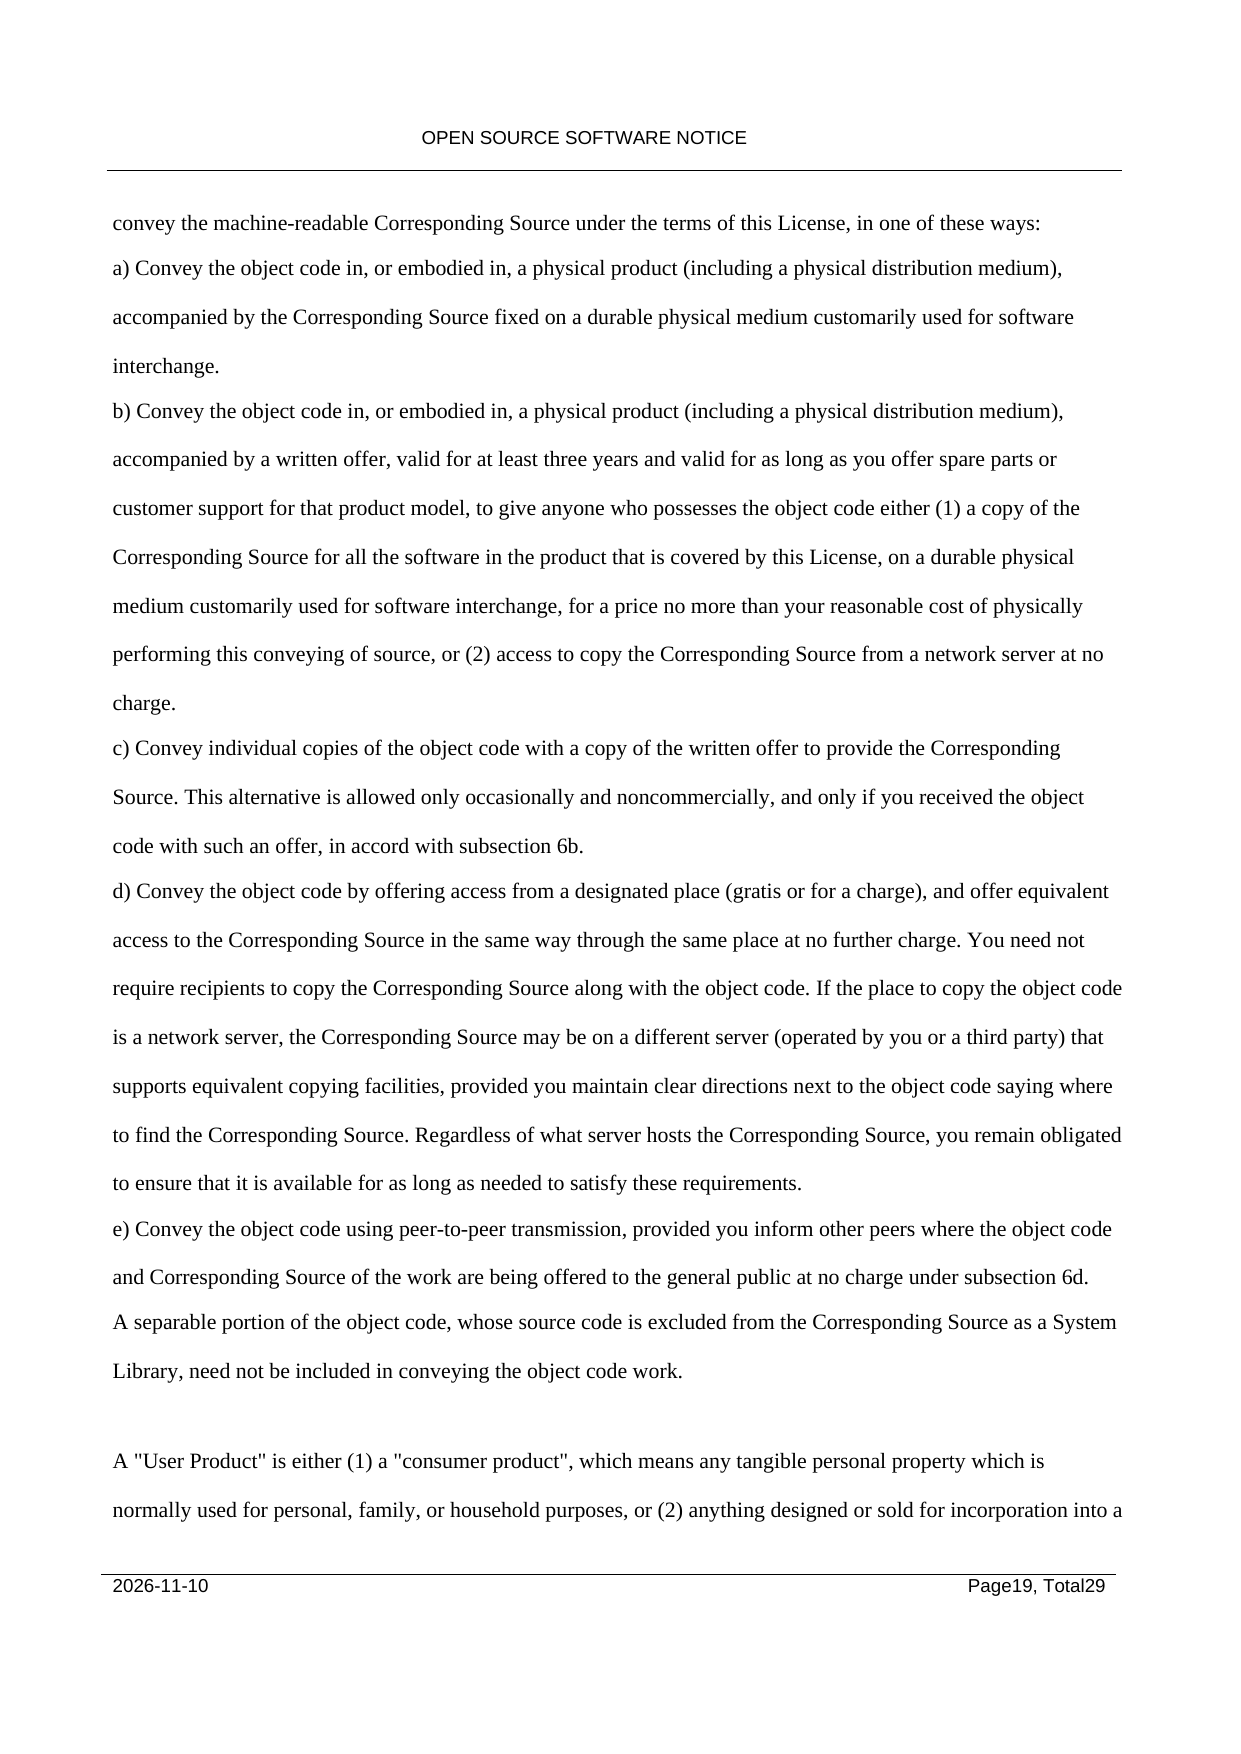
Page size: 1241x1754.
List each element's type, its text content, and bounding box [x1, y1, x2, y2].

text d) Convey the object code by offering access from a designated place (gratis or for a charge), and offer equivalent access to the Corresponding Source in the same way through the same place at no further charge. You need not require recipients to copy the Corresponding Source along with the object code. If the place to copy the object code is a network server, the Corresponding Source may be on a different server (operated by you or a third party) that supports equivalent copying facilities, provided you maintain clear directions next to the object code saying where to find the Corresponding Source. Regardless of what server hosts the Corresponding Source, you remain obligated to ensure that it is available for as long as needed to satisfy these requirements. [112, 874, 1128, 1199]
text c) Convey individual copies of the object code with a copy of the written offer to provide the Corresponding Source. This alternative is allowed only occasionally and noncommercially, and only if you received the object code with such an offer, in accord with subsection 6b. [112, 732, 1128, 862]
text a) Convey the object code in, or embodied in, a physical product (including a physical distribution medium), accompanied by the Corresponding Source fixed on a durable physical medium customarily used for software interchange. [112, 251, 1128, 381]
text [112, 1445, 1128, 1526]
text A separable portion of the object code, whose source code is excluded from the Corresponding Source as a System Library, need not be included in conveying the object code work. [112, 1306, 1128, 1387]
text e) Convey the object code using peer-to-peer transmission, provided you inform other peers where the object code and Corresponding Source of the work are being offered to the general public at no charge under subsection 6d. [112, 1212, 1128, 1293]
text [112, 206, 1128, 239]
text b) Convey the object code in, or embodied in, a physical product (including a physical distribution medium), accompanied by a written offer, valid for at least three years and valid for as long as you offer spare parts or customer support for that product model, to give anyone who possesses the object code either (1) a copy of the Corresponding Source for all the software in the product that is covered by this License, on a durable physical medium customarily used for software interchange, for a price no more than your reasonable cost of physically performing this conveying of source, or (2) access to copy the Corresponding Source from a network server at no charge. [112, 394, 1128, 719]
